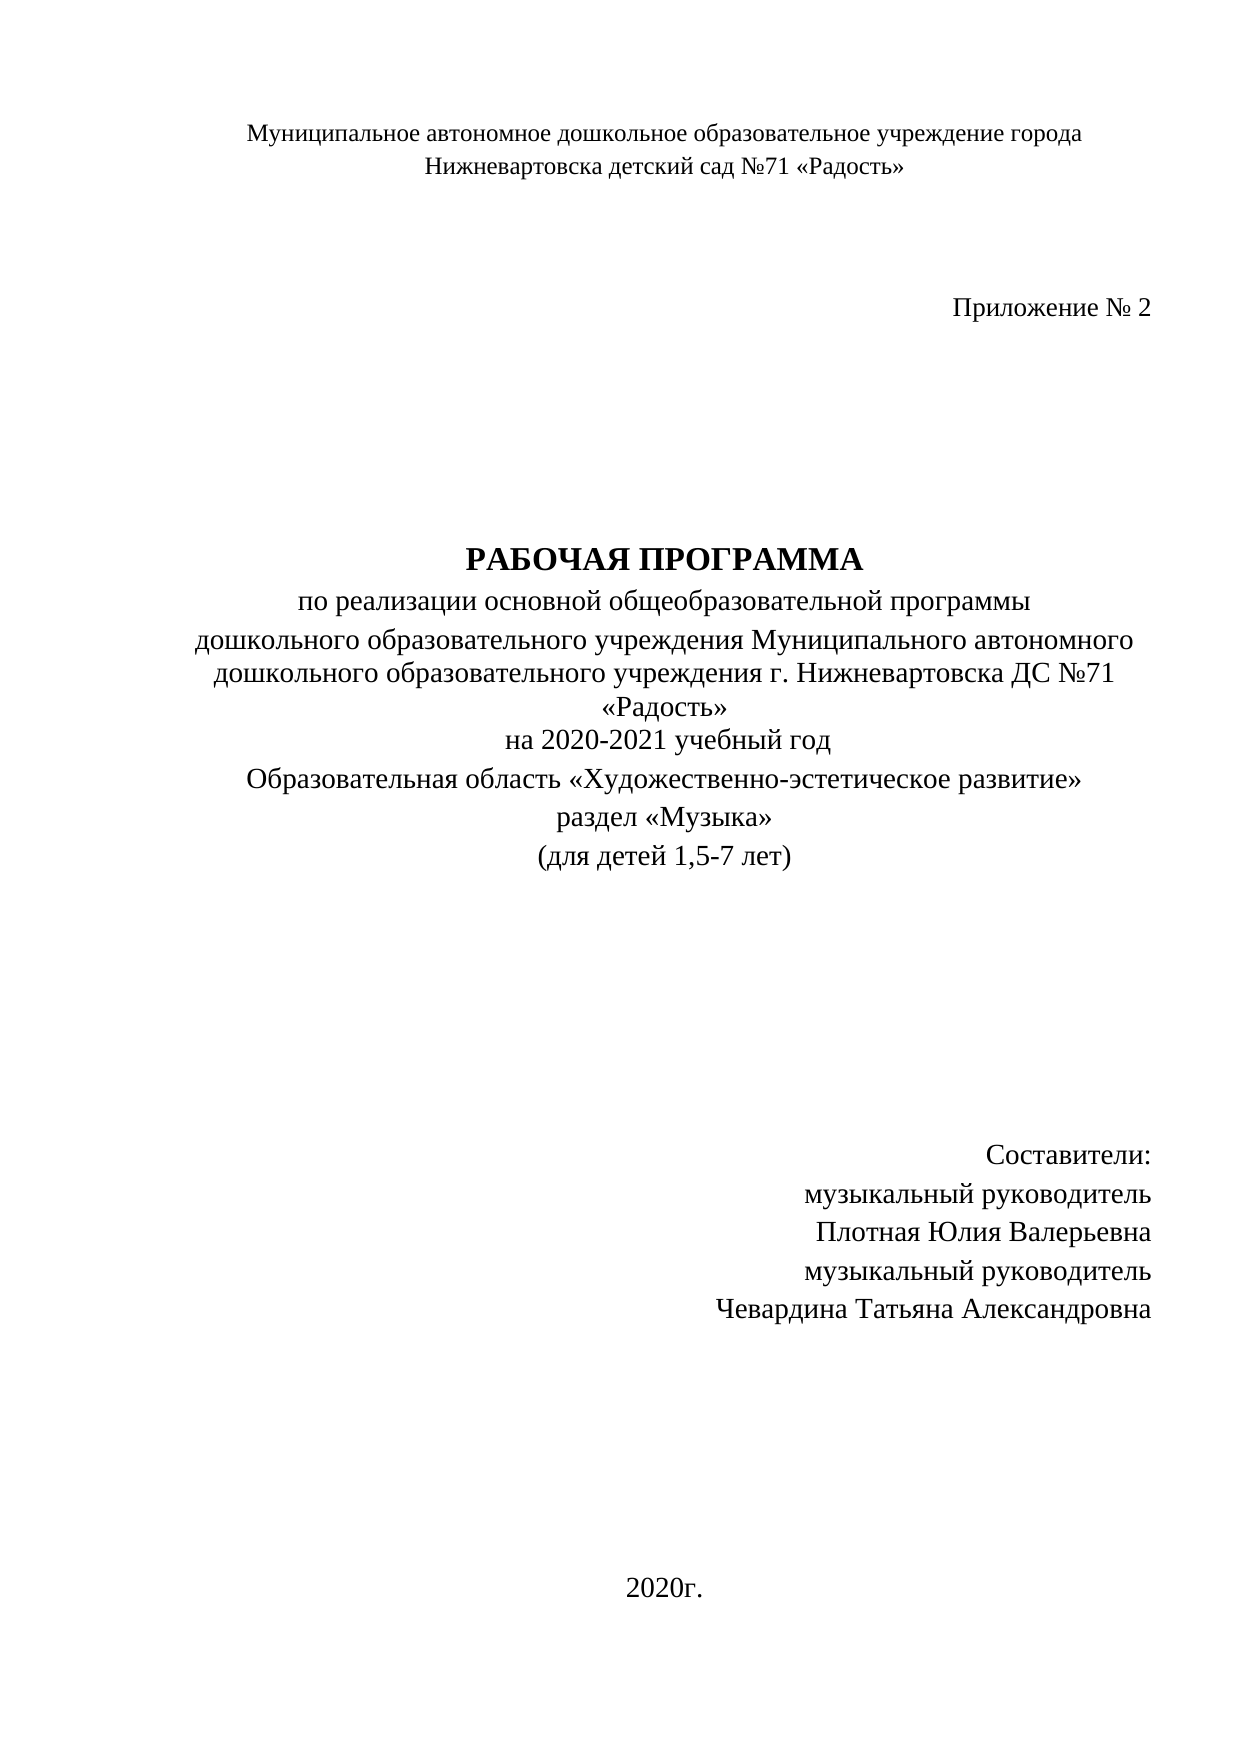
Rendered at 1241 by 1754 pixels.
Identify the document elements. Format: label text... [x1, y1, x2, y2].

text РАБОЧАЯ ПРОГРАММА [177, 539, 1152, 577]
text раздел «Музыка» [177, 799, 1152, 833]
text дошкольного образовательного учреждения Муниципального автономного дошкольного образовательного учреждения г. Нижневартовска ДС №71 «Радость» [177, 622, 1152, 722]
text Образовательная область «Художественно-эстетическое развитие» [177, 761, 1152, 794]
text 2020г. [177, 1570, 1152, 1604]
text Плотная Юлия Валерьевна [177, 1214, 1152, 1248]
text (для детей 1,5-7 лет) [177, 838, 1152, 872]
text по реализации основной общеобразовательной программы [177, 583, 1152, 617]
text музыкальный руководитель Чевардина Татьяна Александровна [177, 1253, 1152, 1325]
text Муниципальное автономное дошкольное образовательное учреждение города Нижневартовска детский сад №71 «Радость» [177, 118, 1152, 180]
text Составители: [177, 1137, 1152, 1171]
text Приложение № 2 [177, 291, 1152, 322]
text музыкальный руководитель [177, 1176, 1152, 1209]
text на 2020-2021 учебный год [177, 722, 1152, 756]
